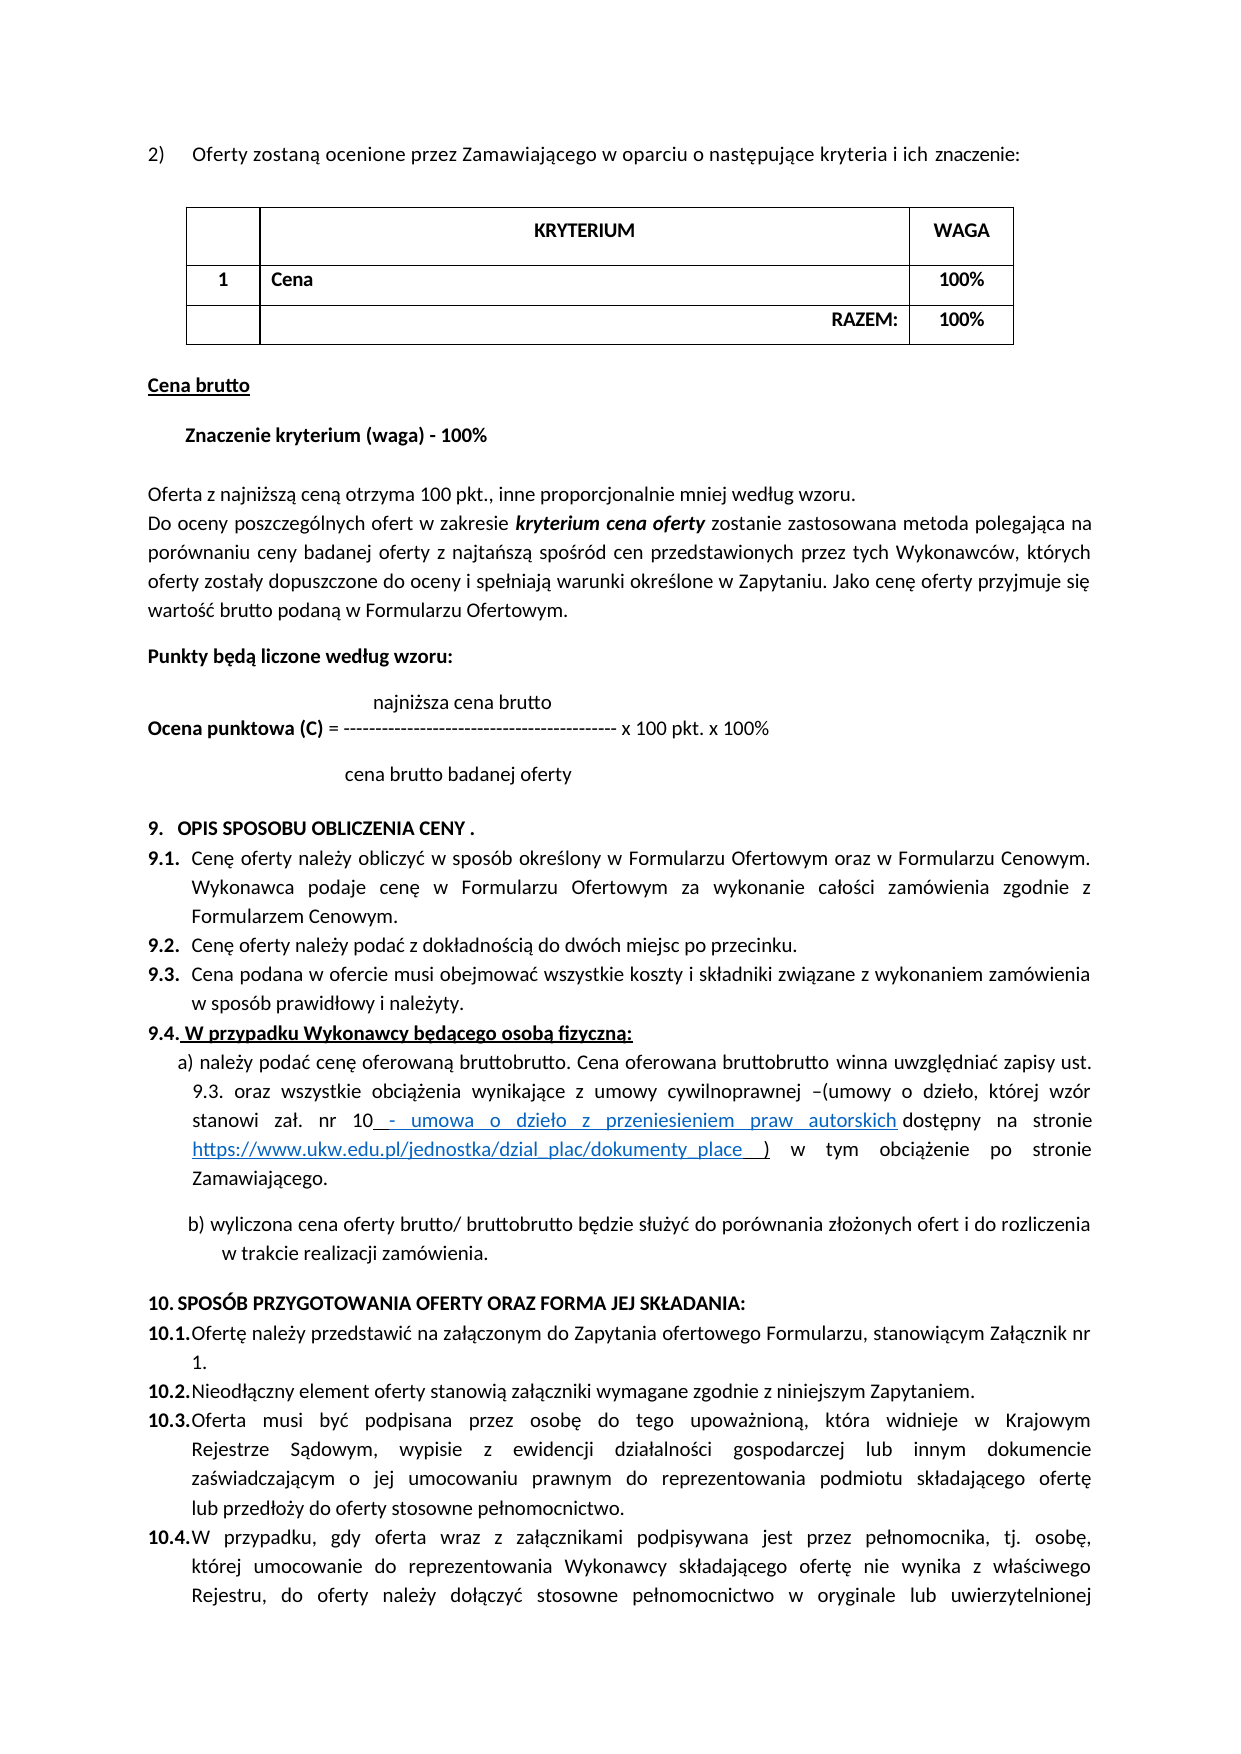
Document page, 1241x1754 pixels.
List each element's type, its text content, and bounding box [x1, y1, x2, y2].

text Ocena punktowa (C) = ------------------------------------------- x 100 pkt. x 100% [148, 715, 1093, 740]
table_cell 100% [910, 306, 1013, 344]
list Cena podana w ofercie musi obejmować wszystkie koszty i składniki związane z wykonaniem zamówienia w sposób prawidłowy i należyty. [148, 961, 1093, 1016]
table_header WAGA [910, 208, 1013, 265]
text Znaczenie kryterium (waga) - 100% [185, 423, 1093, 448]
table_cell 100% [910, 266, 1013, 305]
text a) należy podać cenę oferowaną bruttobrutto. Cena oferowana bruttobrutto winna uwzględniać zapisy ust. 9.3. oraz wszystkie obciążenia wynikające z umowy cywilnoprawnej –(umowy o dzieło, której wzór stanowi zał. nr 10 - umowa o dzieło z przeniesieniem praw autorskich dostępny na stronie https://www.ukw.edu.pl/jednostka/dzial_plac/dokumenty_place ) w tym obciążenie po stronie Zamawiającego. [177, 1049, 1093, 1191]
text Do oceny poszczególnych ofert w zakresie kryterium cena oferty zostanie zastosowana metoda polegająca na porównaniu ceny badanej oferty z najtańszą spośród cen przedstawionych przez tych Wykonawców, których oferty zostały dopuszczone do oceny i spełniają warunki określone w Zapytaniu. Jako cenę oferty przyjmuje się wartość brutto podaną w Formularzu Ofertowym. [148, 510, 1093, 623]
list Cenę oferty należy obliczyć w sposób określony w Formularzu Ofertowym oraz w Formularzu Cenowym. Wykonawca podaje cenę w Formularzu Ofertowym za wykonanie całości zamówienia zgodnie z Formularzem Cenowym. [148, 845, 1093, 928]
list SPOSÓB PRZYGOTOWANIA OFERTY ORAZ FORMA JEJ SKŁADANIA: [148, 1291, 1093, 1316]
text najniższa cena brutto [148, 689, 1093, 715]
list b) wyliczona cena oferty brutto/ bruttobrutto będzie służyć do porównania złożonych ofert i do rozliczenia w trakcie realizacji zamówienia. [177, 1237, 1093, 1266]
list OPIS SPOSOBU OBLICZENIA CENY . [148, 816, 1093, 841]
table_cell RAZEM: [261, 306, 909, 344]
table_cell Cena [261, 266, 909, 305]
table_header KRYTERIUM [261, 208, 909, 265]
text 9.4. W przypadku Wykonawcy będącego osobą fizyczną: [148, 1020, 1093, 1045]
text Oferta z najniższą ceną otrzyma 100 pkt., inne proporcjonalnie mniej według wzoru. [148, 481, 1093, 506]
table_cell 1 [187, 266, 259, 305]
table_header [187, 208, 259, 265]
text Punkty będą liczone według wzoru: [148, 643, 1093, 669]
text cena brutto badanej oferty [148, 761, 1093, 786]
list Cenę oferty należy podać z dokładnością do dwóch miejsc po przecinku. [148, 932, 1093, 958]
list Oferta musi być podpisana przez osobę do tego upoważnioną, która widnieje w Krajowym Rejestrze Sądowym, wypisie z ewidencji działalności gospodarczej lub innym dokumencie zaświadczającym o jej umocowaniu prawnym do reprezentowania podmiotu składającego ofertę lub przedłoży do oferty stosowne pełnomocnictwo. [148, 1407, 1093, 1520]
text Cena brutto [148, 373, 1093, 398]
list Nieodłączny element oferty stanowią załączniki wymagane zgodnie z niniejszym Zapytaniem. [148, 1378, 1093, 1403]
list Ofertę należy przedstawić na załączonym do Zapytania ofertowego Formularzu, stanowiącym Załącznik nr 1. [148, 1320, 1093, 1374]
table_cell [187, 306, 259, 344]
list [148, 1524, 1093, 1608]
list Oferty zostaną ocenione przez Zamawiającego w oparciu o następujące kryteria i ich znaczenie: [148, 142, 1093, 167]
